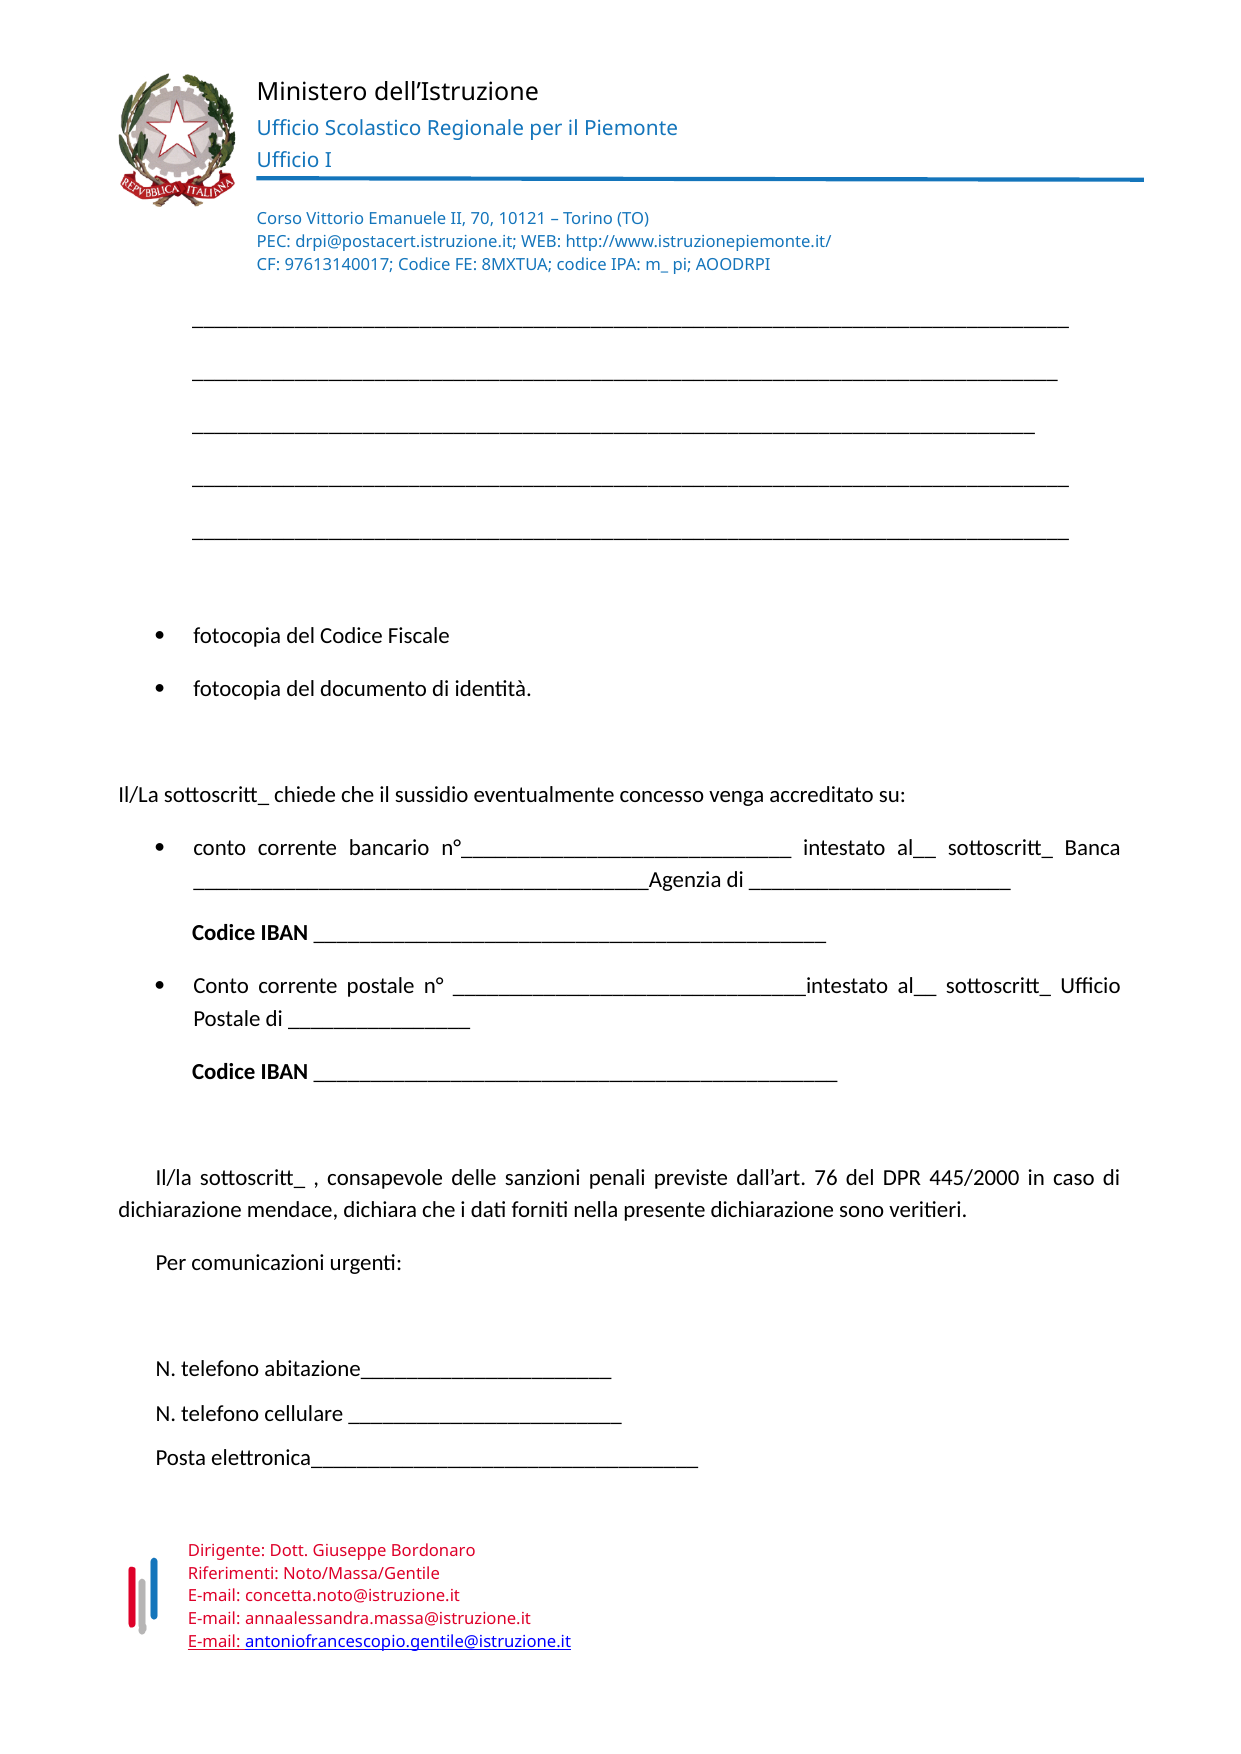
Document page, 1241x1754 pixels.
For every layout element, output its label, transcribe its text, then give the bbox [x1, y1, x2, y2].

text Codice IBAN _____________________________________________ [118, 918, 1122, 947]
text Il/la sottoscritt_ , consapevole delle sanzioni penali previste dall’art. 76 del DPR 445/2000 in caso di dichiarazione mendace, dichiara che i dati forniti nella presente dichiarazione sono veritieri. [118, 1163, 1122, 1223]
text N. telefono abitazione______________________ [118, 1354, 1122, 1382]
list conto corrente bancario n°_____________________________ intestato al__ sottoscritt_ Banca ________________________________________Agenzia di _______________________ [156, 833, 1122, 893]
text ____________________________________________________________________________ [156, 356, 1122, 384]
text N. telefono cellulare ________________________ [118, 1399, 1122, 1427]
text __________________________________________________________________________ [156, 409, 1122, 437]
text _____________________________________________________________________________ [156, 515, 1122, 543]
picture [118, 73, 236, 207]
text _____________________________________________________________________________ [156, 303, 1122, 331]
text Codice IBAN ______________________________________________ [118, 1057, 1122, 1085]
text _____________________________________________________________________________ [156, 462, 1122, 490]
text Per comunicazioni urgenti: [118, 1248, 1122, 1276]
picture [118, 1554, 166, 1636]
text Il/La sottoscritt_ chiede che il sussidio eventualmente concesso venga accreditato su: [118, 780, 1122, 808]
list fotocopia del Codice Fiscale [156, 621, 1122, 649]
text Posta elettronica__________________________________ [118, 1443, 1122, 1471]
list fotocopia del documento di identità. [156, 674, 1122, 702]
list Conto corrente postale n° _______________________________intestato al__ sottoscritt_ Ufficio Postale di ________________ [156, 972, 1122, 1032]
